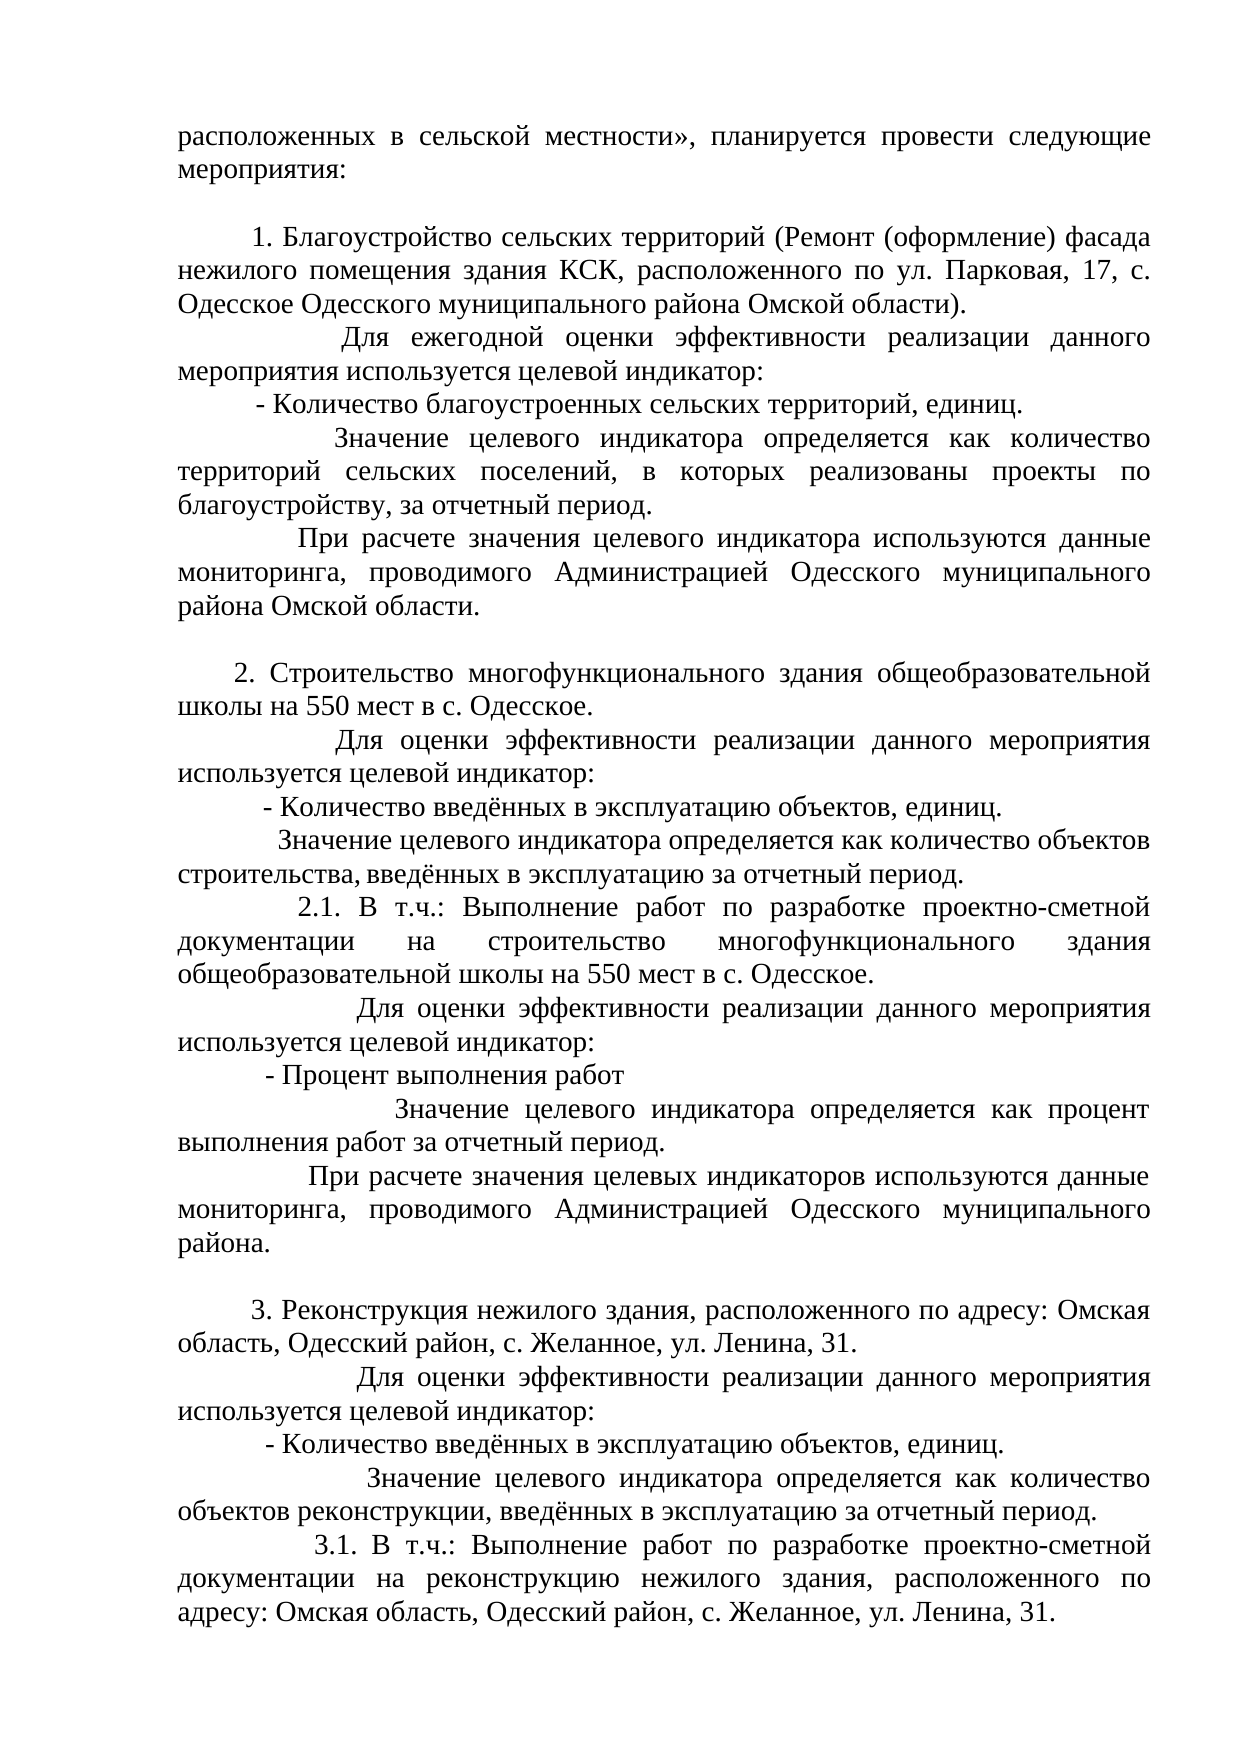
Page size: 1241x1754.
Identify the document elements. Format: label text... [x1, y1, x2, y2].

text При расчете значения целевых индикаторов используются данные мониторинга, проводимого Администрацией Одесского муниципального района. [177, 1158, 1152, 1258]
text 2.1. В т.ч.: Выполнение работ по разработке проектно-сметной документации на строительство многофункционального здания общеобразовательной школы на 550 мест в с. Одесское. [177, 889, 1152, 990]
text Для оценки эффективности реализации данного мероприятия используется целевой индикатор: [177, 722, 1152, 789]
text Для ежегодной оценки эффективности реализации данного мероприятия используется целевой индикатор: [177, 319, 1152, 386]
text 1. Благоустройство сельских территорий (Ремонт (оформление) фасада нежилого помещения здания КСК, расположенного по ул. Парковая, 17, с. Одесское Одесского муниципального района Омской области). [177, 219, 1152, 319]
text - Количество введённых в эксплуатацию объектов, единиц. [177, 789, 1152, 822]
text 3.1. В т.ч.: Выполнение работ по разработке проектно-сметной документации на реконструкцию нежилого здания, расположенного по адресу: Омская область, Одесский район, с. Желанное, ул. Ленина, 31. [177, 1527, 1152, 1627]
text Для оценки эффективности реализации данного мероприятия используется целевой индикатор: [177, 990, 1152, 1057]
text При расчете значения целевого индикатора используются данные мониторинга, проводимого Администрацией Одесского муниципального района Омской области. [177, 521, 1152, 621]
text 3. Реконструкция нежилого здания, расположенного по адресу: Омская область, Одесский район, с. Желанное, ул. Ленина, 31. [177, 1292, 1152, 1359]
text Значение целевого индикатора определяется как количество территорий сельских поселений, в которых реализованы проекты по благоустройству, за отчетный период. [177, 420, 1152, 521]
text 2. Строительство многофункционального здания общеобразовательной школы на 550 мест в с. Одесское. [177, 655, 1152, 722]
text Значение целевого индикатора определяется как количество объектов реконструкции, введённых в эксплуатацию за отчетный период. [177, 1460, 1152, 1527]
text Для оценки эффективности реализации данного мероприятия используется целевой индикатор: [177, 1359, 1152, 1426]
text - Количество введённых в эксплуатацию объектов, единиц. [177, 1426, 1152, 1460]
text - Процент выполнения работ [177, 1057, 1152, 1091]
text - Количество благоустроенных сельских территорий, единиц. [177, 386, 1152, 420]
text Значение целевого индикатора определяется как процент выполнения работ за отчетный период. [177, 1091, 1152, 1158]
text Значение целевого индикатора определяется как количество объектов строительства, введённых в эксплуатацию за отчетный период. [177, 822, 1152, 889]
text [177, 118, 1152, 185]
